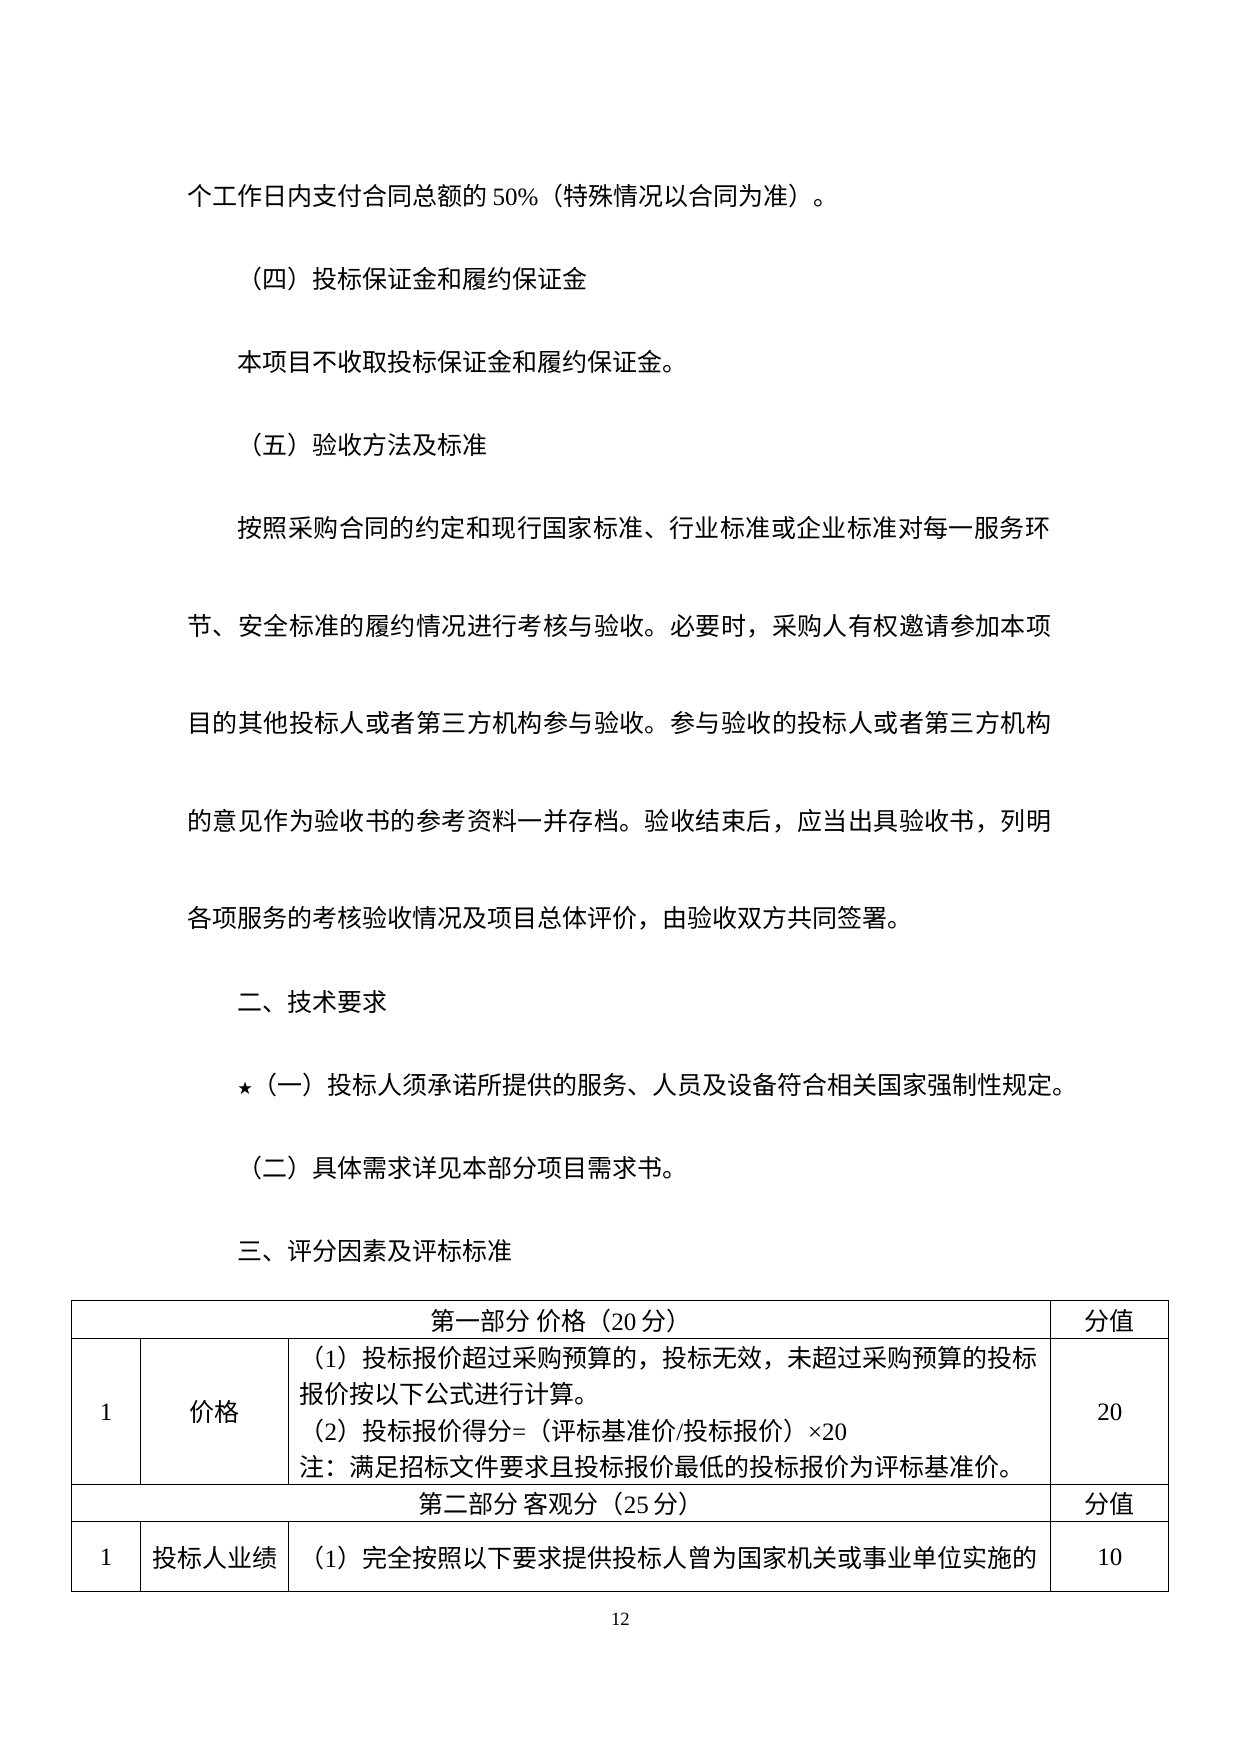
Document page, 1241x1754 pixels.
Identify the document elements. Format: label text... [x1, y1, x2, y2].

table_cell 1 [72, 1522, 140, 1591]
table_cell 投标人业绩 [141, 1522, 288, 1591]
table_cell 1 [72, 1339, 140, 1483]
text （四）投标保证金和履约保证金 [187, 245, 1053, 310]
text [187, 162, 1053, 227]
table_cell 分值 [1051, 1485, 1168, 1521]
text （五）验收方法及标准 [187, 411, 1053, 476]
table_header 第一部分 价格（20分） [72, 1301, 1050, 1337]
text 本项目不收取投标保证金和履约保证金。 [187, 328, 1053, 393]
text ★（一）投标人须承诺所提供的服务、人员及设备符合相关国家强制性规定。 [187, 1051, 1053, 1116]
table_cell 价格 [141, 1339, 288, 1483]
text 按照采购合同的约定和现行国家标准、行业标准或企业标准对每一服务环节、安全标准的履约情况进行考核与验收。必要时，采购人有权邀请参加本项目的其他投标人或者第三方机构参与验收。参与验收的投标人或者第三方机构的意见作为验收书的参考资料一并存档。验收结束后，应当出具验收书，列明各项服务的考核验收情况及项目总体评价，由验收双方共同签署。 [187, 494, 1053, 949]
table_header 分值 [1051, 1301, 1168, 1337]
text （二）具体需求详见本部分项目需求书。 [187, 1134, 1053, 1199]
table_cell 10 [1051, 1522, 1168, 1591]
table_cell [289, 1522, 1050, 1591]
table_cell 第二部分 客观分（25分） [72, 1485, 1050, 1521]
text 二、技术要求 [187, 968, 1053, 1033]
text 三、评分因素及评标标准 [187, 1217, 1053, 1282]
table_cell （1）投标报价超过采购预算的，投标无效，未超过采购预算的投标报价按以下公式进行计算。 （2）投标报价得分=（评标基准价/投标报价）×20 注：满足招标文件要求且投标报价最低的投标报价为评标基准价。 [289, 1339, 1050, 1483]
table_cell 20 [1051, 1339, 1168, 1483]
